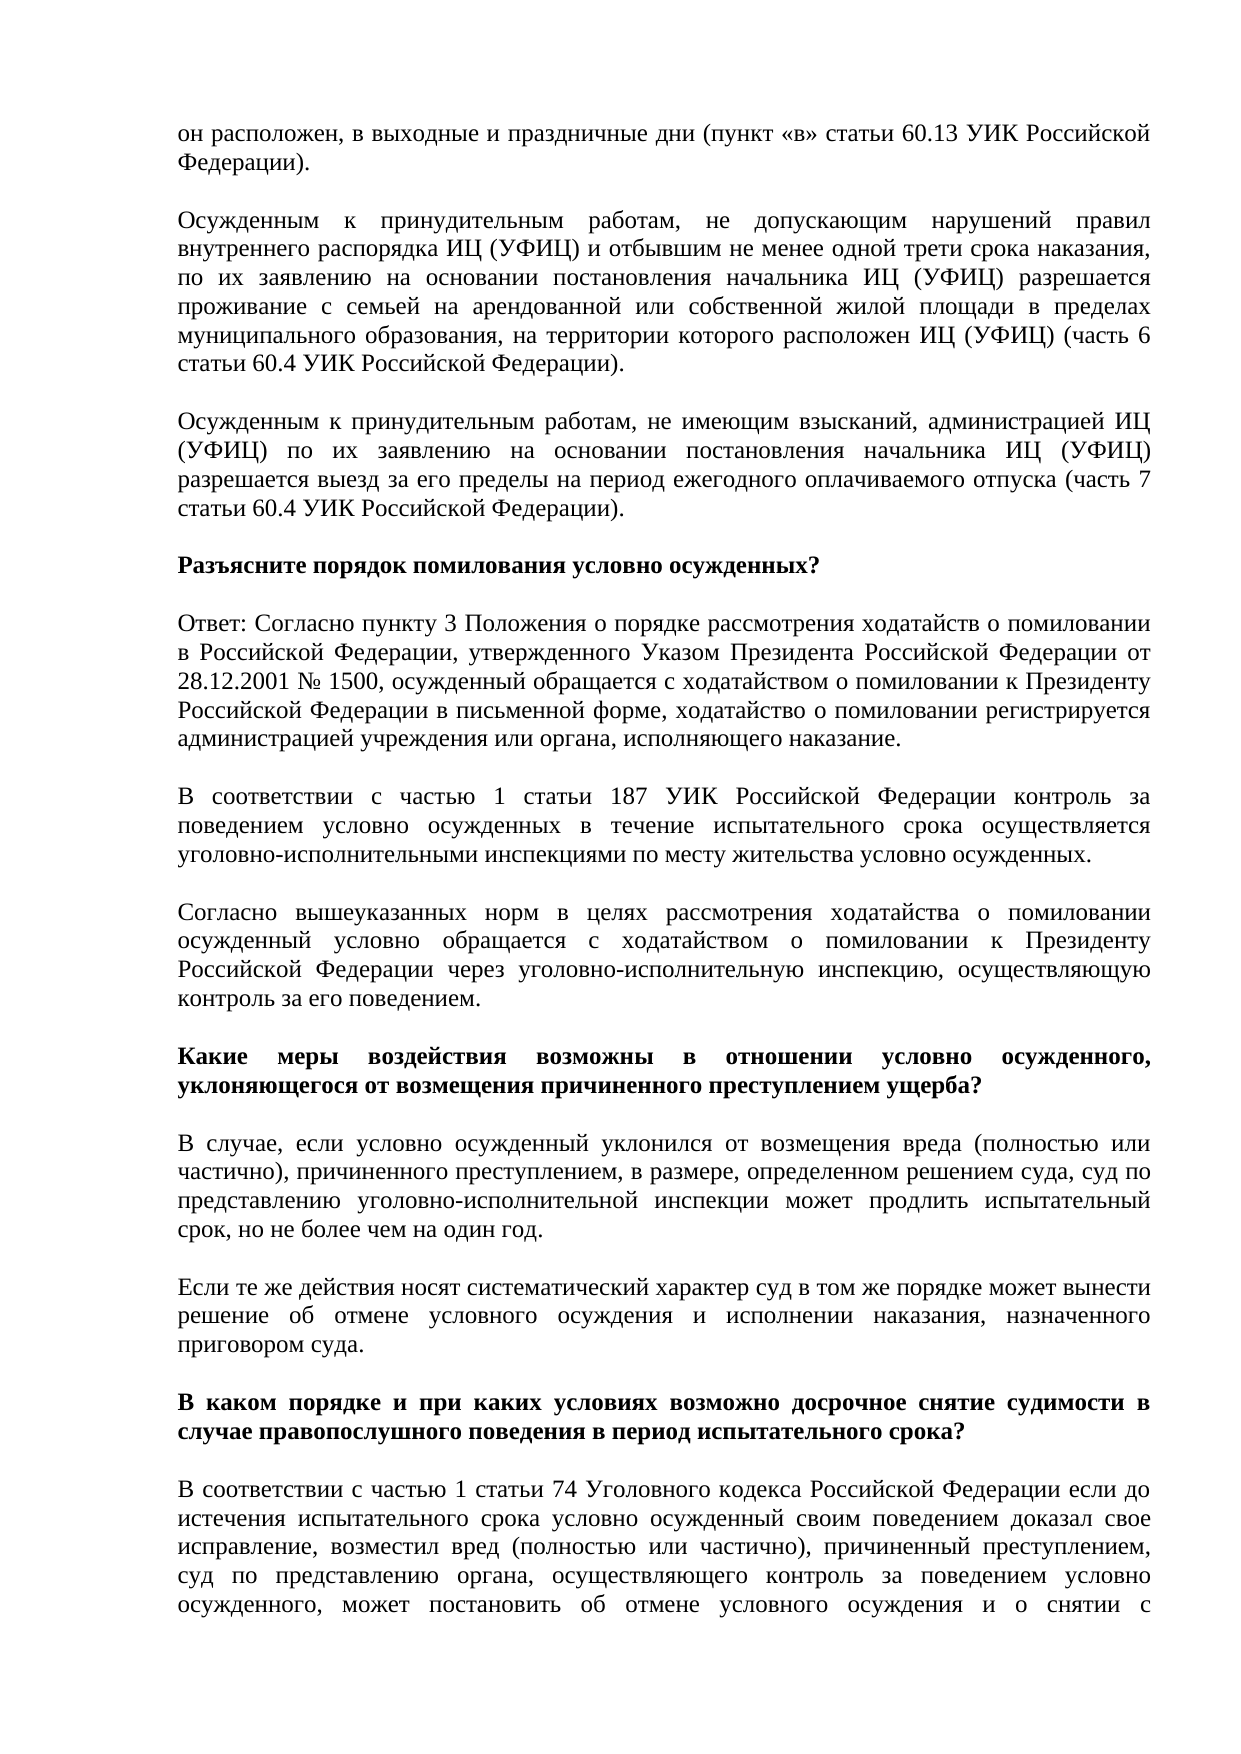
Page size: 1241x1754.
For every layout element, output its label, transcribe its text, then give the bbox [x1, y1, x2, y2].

text Ответ: Согласно пункту 3 Положения о порядке рассмотрения ходатайств о помиловании в Российской Федерации, утвержденного Указом Президента Российской Федерации от 28.12.2001 № 1500, осужденный обращается с ходатайством о помиловании к Президенту Российской Федерации в письменной форме, ходатайство о помиловании регистрируется администрацией учреждения или органа, исполняющего наказание. [177, 608, 1152, 752]
text В случае, если условно осужденный уклонился от возмещения вреда (полностью или частично), причиненного преступлением, в размере, определенном решением суда, суд по представлению уголовно-исполнительной инспекции может продлить испытательный срок, но не более чем на один год. [177, 1128, 1152, 1243]
text Согласно вышеуказанных норм в целях рассмотрения ходатайства о помиловании осужденный условно обращается с ходатайством о помиловании к Президенту Российской Федерации через уголовно-исполнительную инспекцию, осуществляющую контроль за его поведением. [177, 897, 1152, 1012]
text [177, 118, 1152, 176]
text Какие меры воздействия возможны в отношении условно осужденного, уклоняющегося от возмещения причиненного преступлением ущерба? [177, 1041, 1152, 1098]
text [177, 1474, 1152, 1618]
text Осужденным к принудительным работам, не имеющим взысканий, администрацией ИЦ (УФИЦ) по их заявлению на основании постановления начальника ИЦ (УФИЦ) разрешается выезд за его пределы на период ежегодного оплачиваемого отпуска (часть 7 статьи 60.4 УИК Российской Федерации). [177, 406, 1152, 521]
text Осужденным к принудительным работам, не допускающим нарушений правил внутреннего распорядка ИЦ (УФИЦ) и отбывшим не менее одной трети срока наказания, по их заявлению на основании постановления начальника ИЦ (УФИЦ) разрешается проживание с семьей на арендованной или собственной жилой площади в пределах муниципального образования, на территории которого расположен ИЦ (УФИЦ) (часть 6 статьи 60.4 УИК Российской Федерации). [177, 205, 1152, 377]
text Разъясните порядок помилования условно осужденных? [177, 551, 1152, 579]
text В соответствии с частью 1 статьи 187 УИК Российской Федерации контроль за поведением условно осужденных в течение испытательного срока осуществляется уголовно-исполнительными инспекциями по месту жительства условно осужденных. [177, 781, 1152, 868]
text Если те же действия носят систематический характер суд в том же порядке может вынести решение об отмене условного осуждения и исполнении наказания, назначенного приговором суда. [177, 1272, 1152, 1358]
text В каком порядке и при каких условиях возможно досрочное снятие судимости в случае правопослушного поведения в период испытательного срока? [177, 1387, 1152, 1445]
